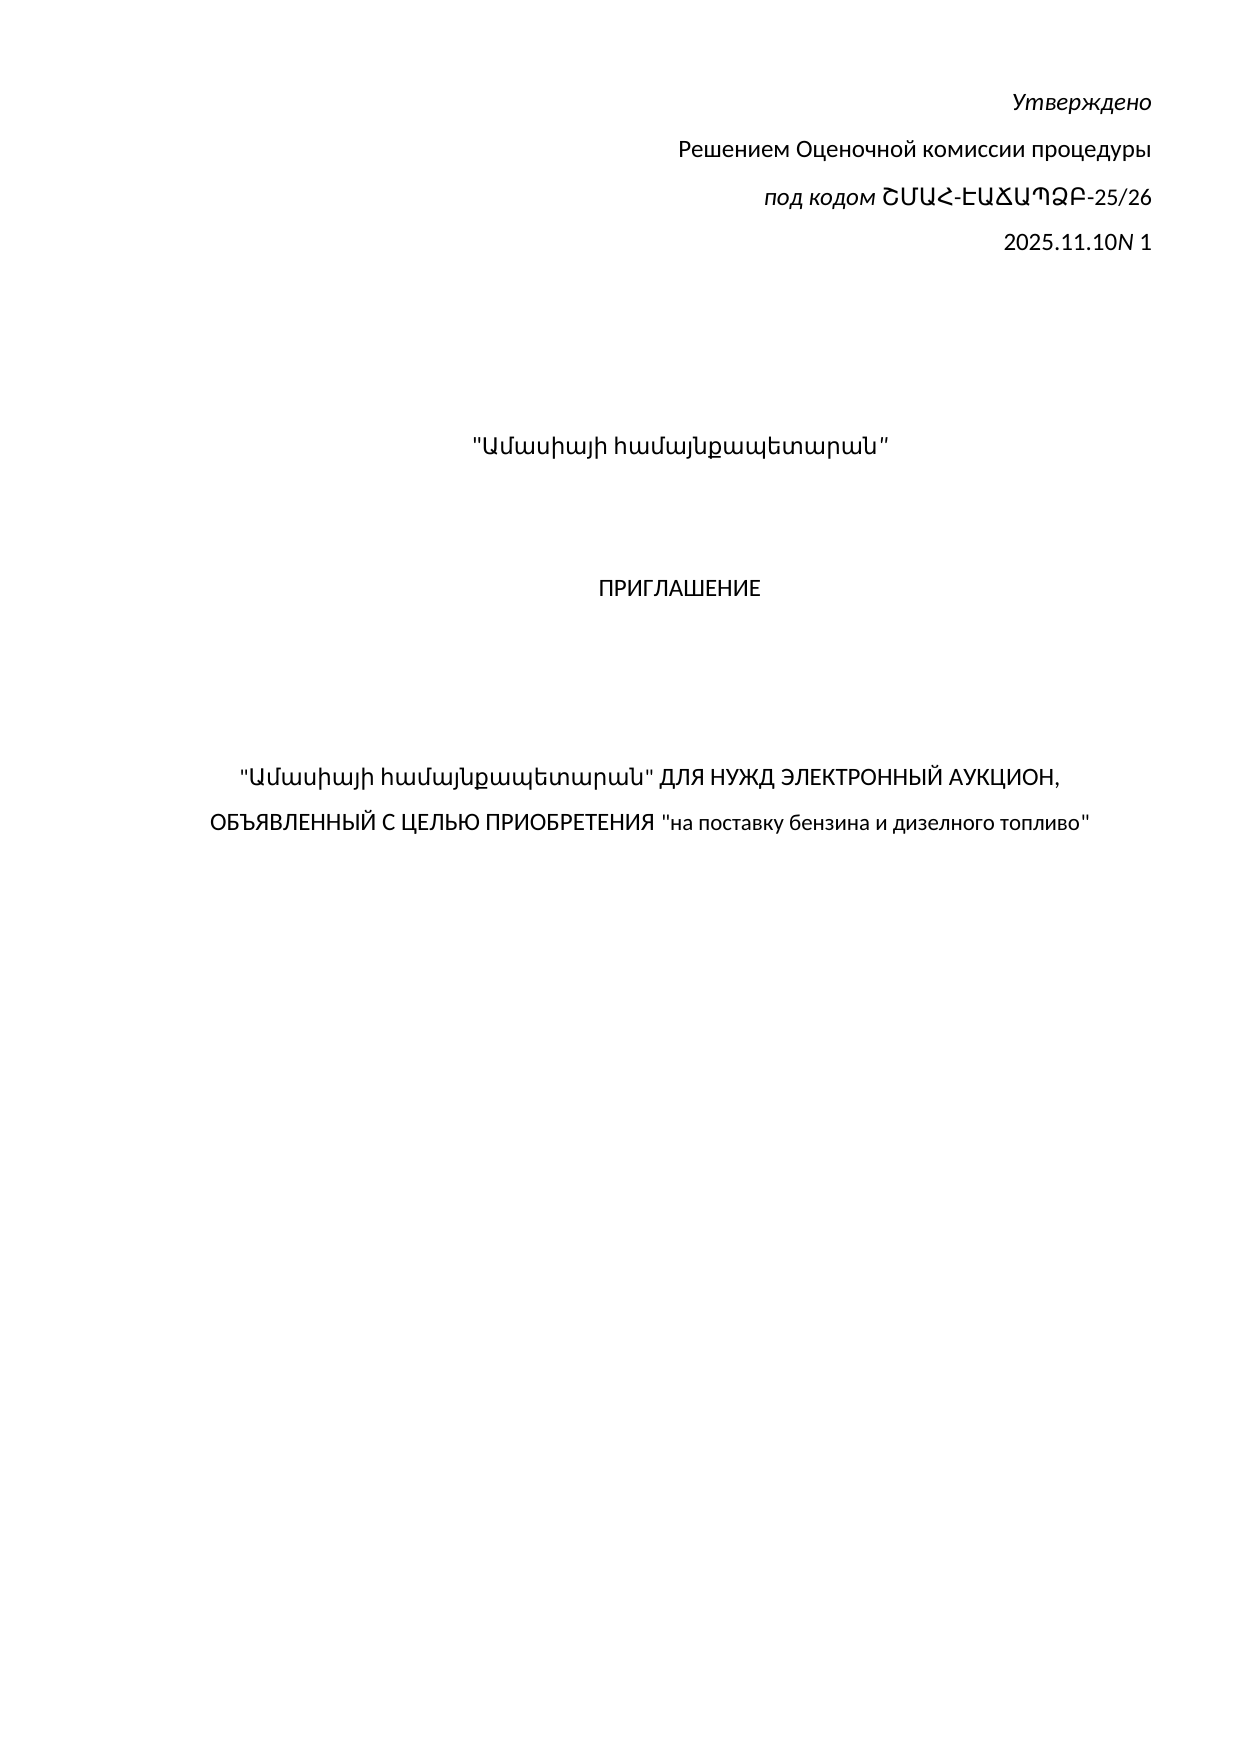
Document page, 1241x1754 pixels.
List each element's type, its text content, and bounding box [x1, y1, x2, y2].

text ОБЪЯВЛЕННЫЙ С ЦЕЛЬЮ ПРИОБРЕТЕНИЯ "на поставку бензина и дизелного топливо" [148, 807, 1152, 837]
text "Ամասիայի համայնքապետարան" ДЛЯ НУЖД ЭЛЕКТРОННЫЙ АУКЦИОН, [148, 761, 1152, 791]
text Утверждено [148, 86, 1152, 117]
text Решением Оценочной комиссии процедуры [148, 134, 1152, 164]
text ПРИГЛАШЕНИЕ [148, 572, 1152, 603]
text под кодом ՇՄԱՀ-ԷԱՃԱՊՁԲ-25/26 2025.11.10 N 1 [148, 181, 1152, 257]
text "Ամասիայի համայնքապետարան" [148, 431, 1152, 461]
